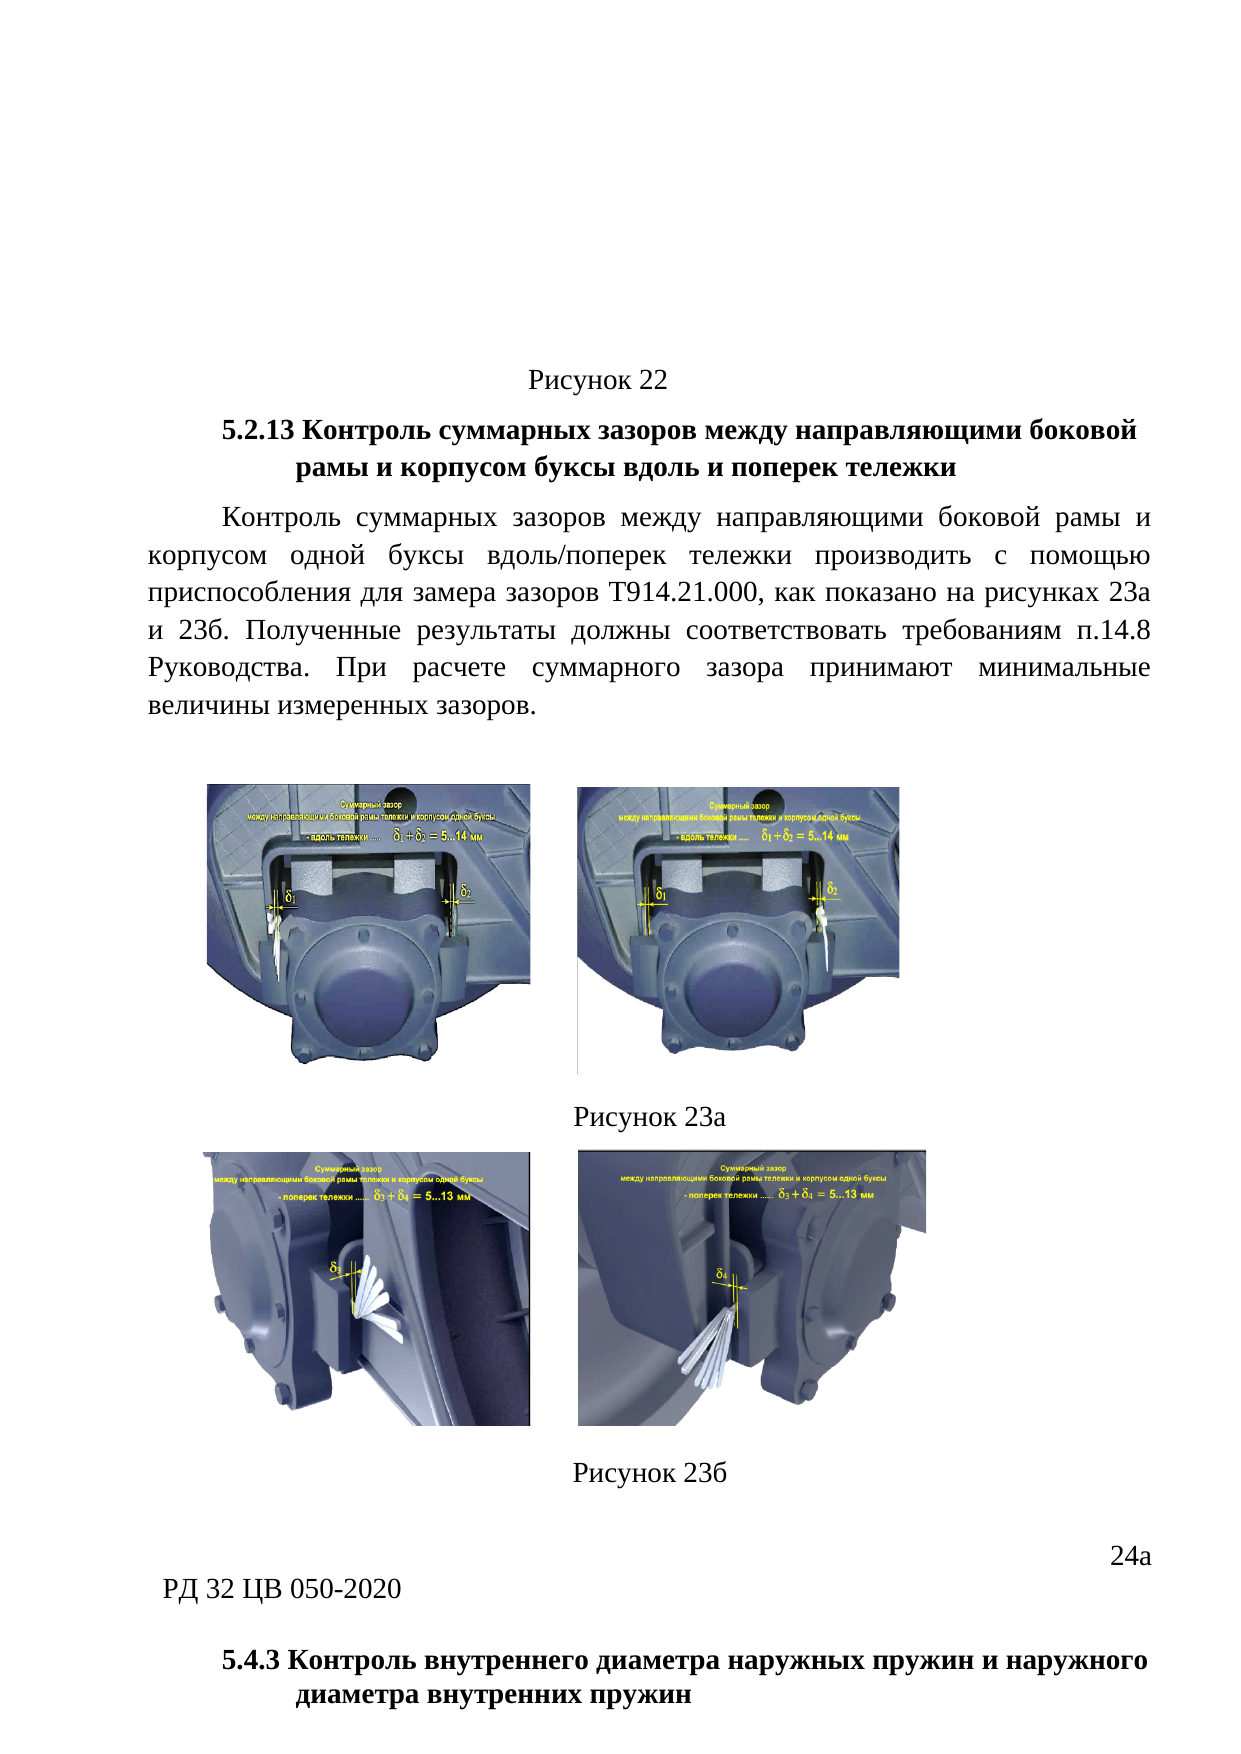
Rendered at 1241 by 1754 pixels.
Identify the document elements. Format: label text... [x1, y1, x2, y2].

text Рисунок 23а [148, 1099, 1152, 1133]
text 5.4.3 Контроль внутреннего диаметра наружных пружин и наружного диаметра внутренних пружин [222, 1642, 1152, 1709]
picture [206, 784, 531, 1075]
text РД 32 ЦВ 050-2020 [148, 1571, 1152, 1605]
text 5.2.13 Контроль суммарных зазоров между направляющими боковой рамы и корпусом буксы вдоль и поперек тележки [222, 409, 1152, 484]
picture [577, 787, 900, 1075]
text Рисунок 23б [148, 1463, 1152, 1488]
text Рисунок 22 [222, 359, 1152, 397]
text Контроль суммарных зазоров между направляющими боковой рамы и корпусом одной буксы вдоль/поперек тележки производить с помощью приспособления для замера зазоров Т914.21.000, как показано на рисунках 23а и 23б. Полученные результаты должны соответствовать требованиям п.14.8 Руководства. При расчете суммарного зазора принимают минимальные величины измеренных зазоров. [148, 497, 1152, 722]
picture [199, 1152, 532, 1426]
text 24а [148, 1538, 1152, 1571]
picture [578, 1149, 927, 1426]
